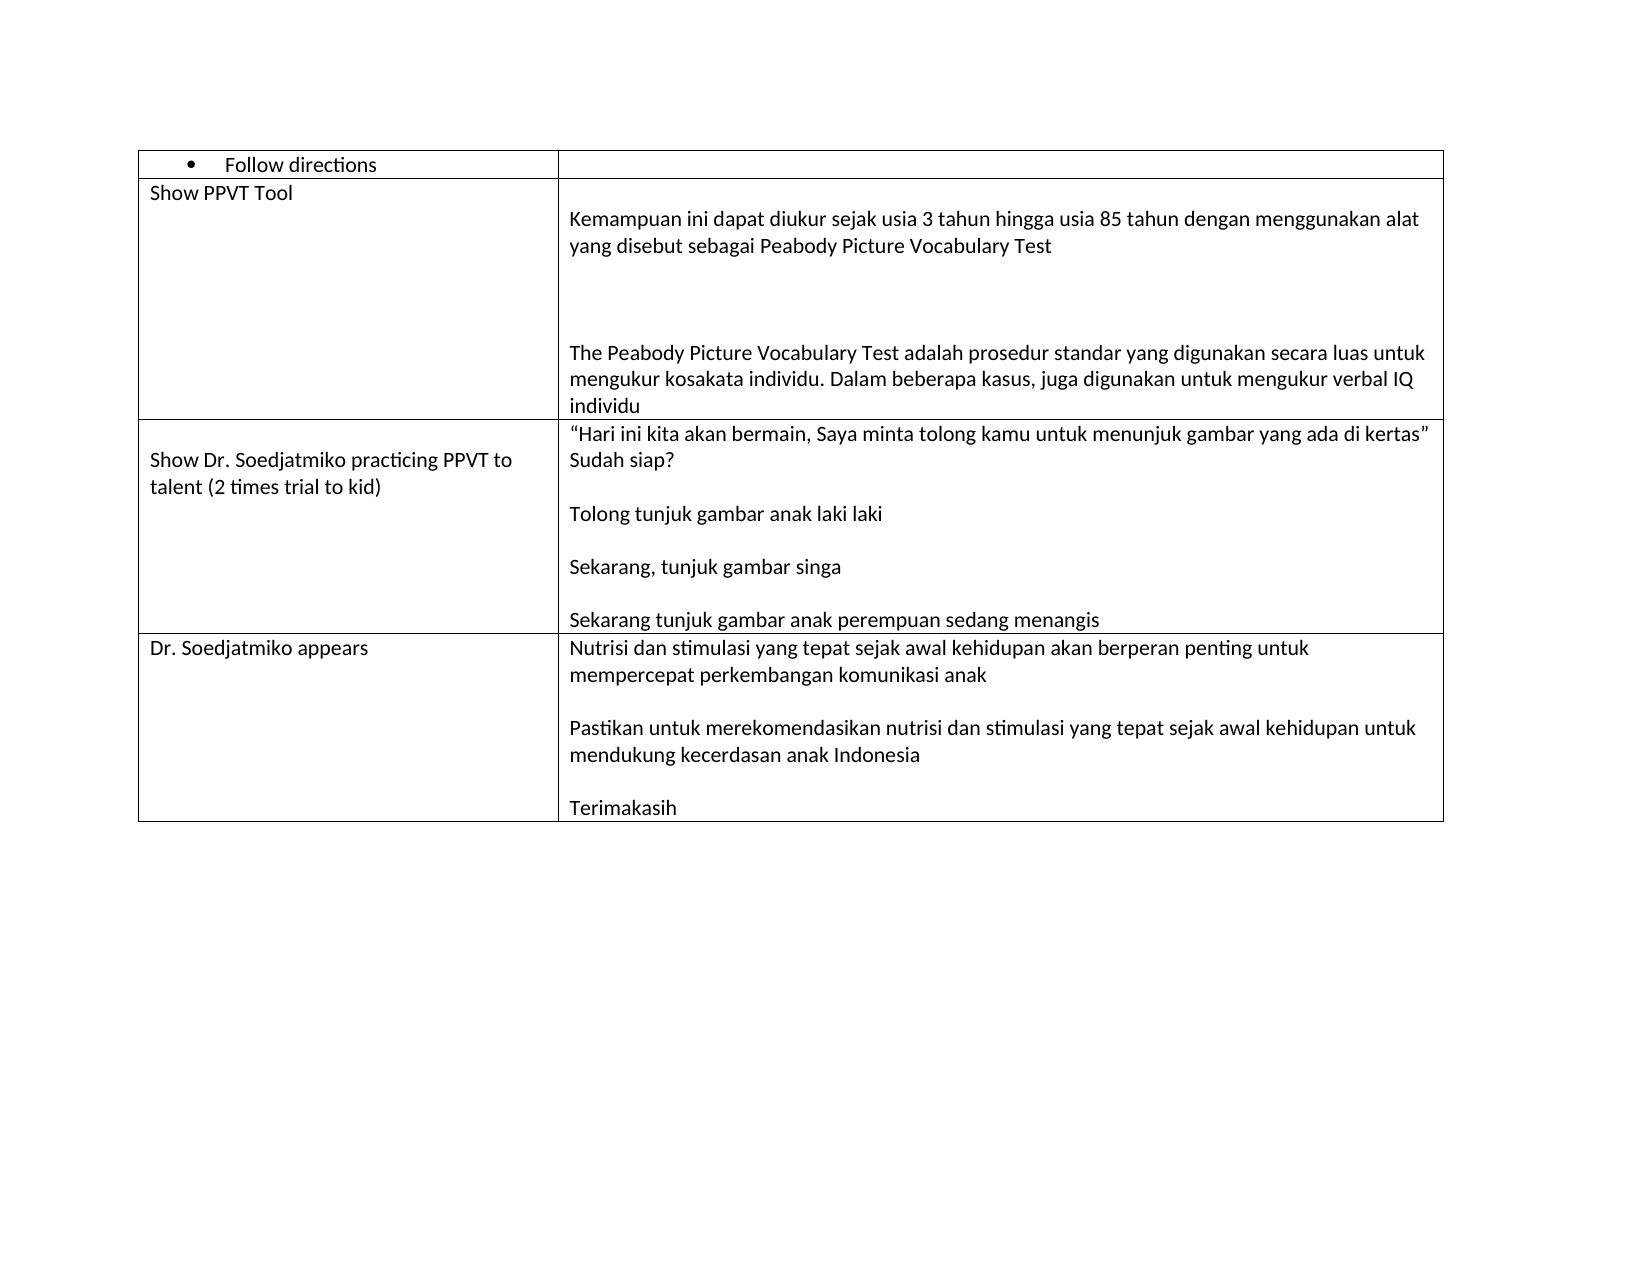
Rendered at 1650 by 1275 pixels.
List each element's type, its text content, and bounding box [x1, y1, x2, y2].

table_cell Show Dr. Soedjatmiko practicing PPVT to talent (2 times trial to kid) [139, 420, 558, 633]
table_cell Dr. Soedjatmiko appears [139, 634, 558, 821]
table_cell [139, 151, 558, 178]
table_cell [559, 151, 1443, 178]
table_cell Kemampuan ini dapat diukur sejak usia 3 tahun hingga usia 85 tahun dengan menggunakan alat yang disebut sebagai Peabody Picture Vocabulary Test The Peabody Picture Vocabulary Test adalah prosedur standar yang digunakan secara luas untuk mengukur kosakata individu. Dalam beberapa kasus, juga digunakan untuk mengukur verbal IQ individu [559, 179, 1443, 419]
table_cell Nutrisi dan stimulasi yang tepat sejak awal kehidupan akan berperan penting untuk mempercepat perkembangan komunikasi anak Pastikan untuk merekomendasikan nutrisi dan stimulasi yang tepat sejak awal kehidupan untuk mendukung kecerdasan anak Indonesia Terimakasih [559, 634, 1443, 821]
table_cell “Hari ini kita akan bermain, Saya minta tolong kamu untuk menunjuk gambar yang ada di kertas” Sudah siap? Tolong tunjuk gambar anak laki laki Sekarang, tunjuk gambar singa Sekarang tunjuk gambar anak perempuan sedang menangis [559, 420, 1443, 633]
table_cell Show PPVT Tool [139, 179, 558, 419]
